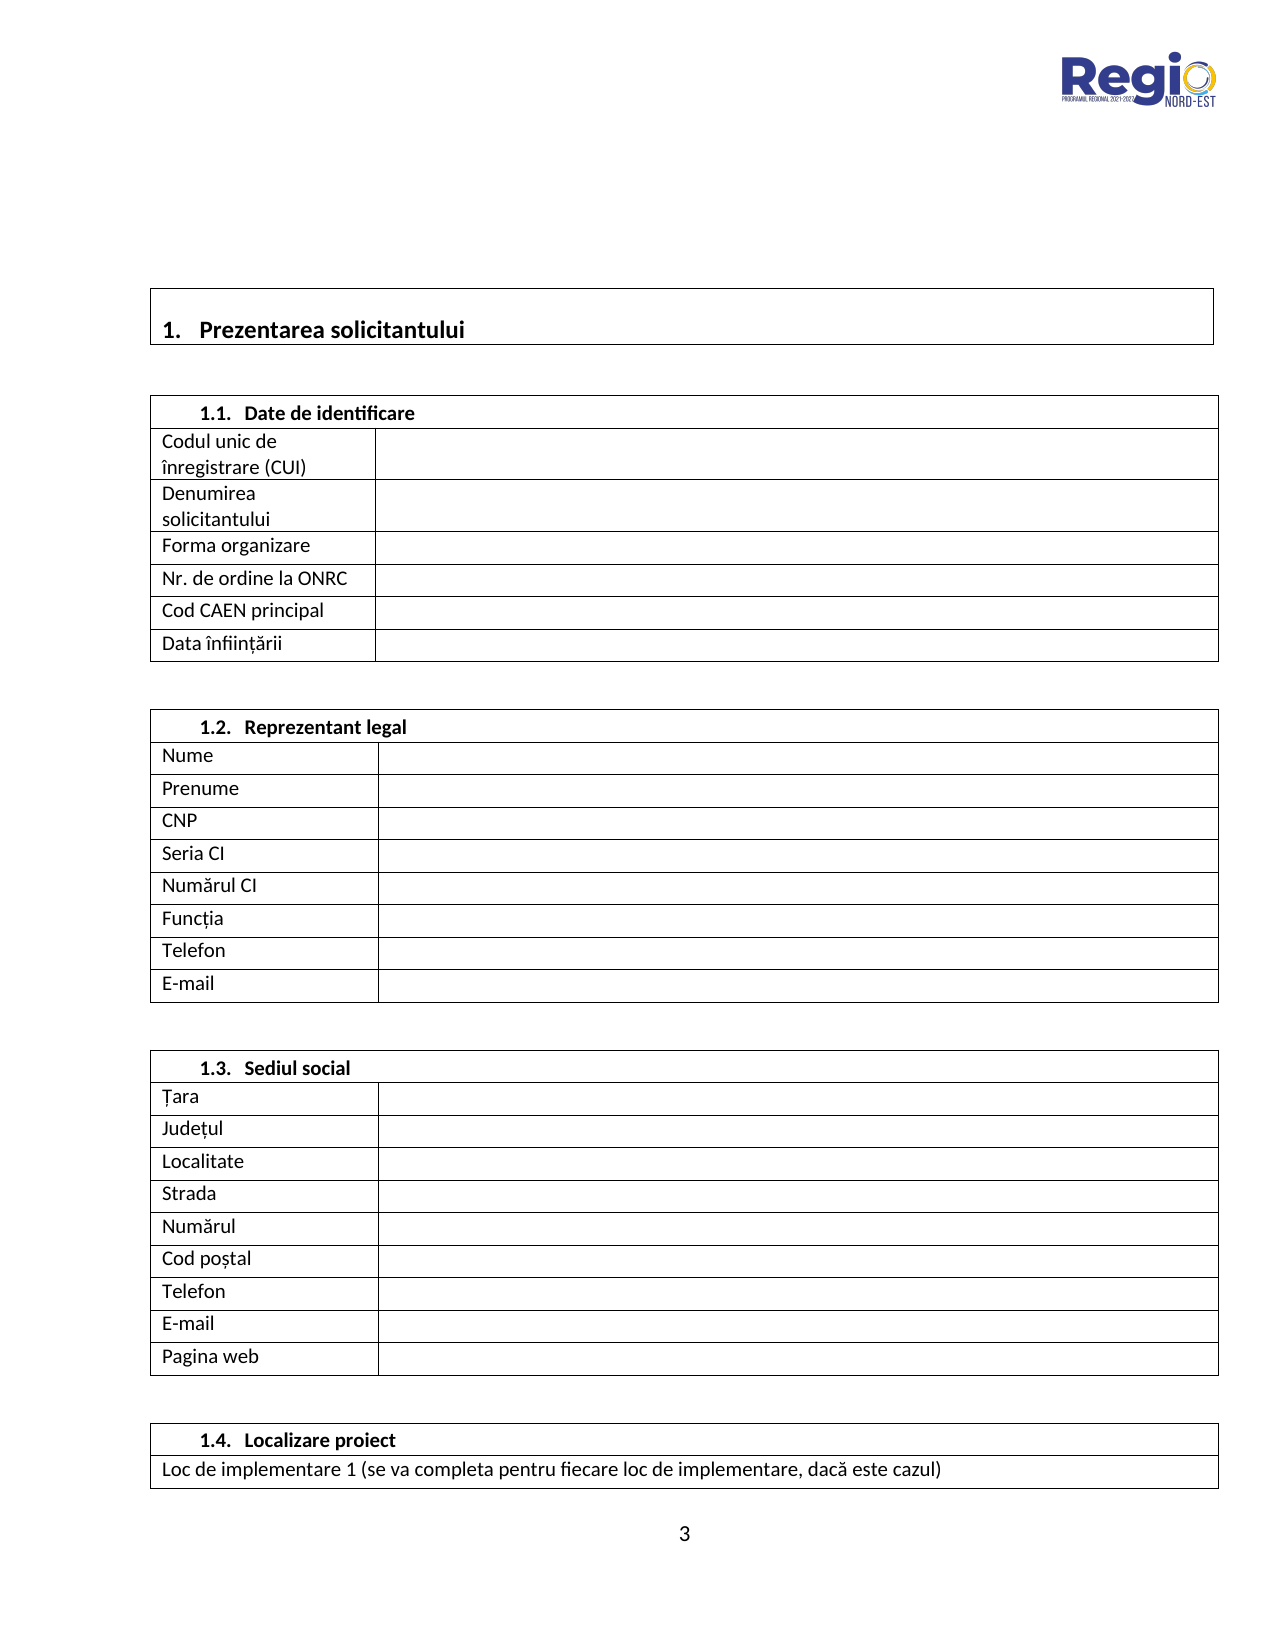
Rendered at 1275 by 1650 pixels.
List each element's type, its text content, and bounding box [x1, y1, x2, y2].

table_header Prezentarea solicitantului [151, 289, 1213, 344]
table_cell [379, 905, 1218, 937]
table_cell Numărul [151, 1213, 378, 1244]
table_cell [376, 429, 1218, 479]
table_cell [379, 1343, 1218, 1374]
table_cell E-mail [151, 970, 378, 1002]
table_cell [376, 630, 1218, 661]
table_cell CNP [151, 808, 378, 839]
table_cell Cod CAEN principal [151, 597, 375, 629]
table_cell [379, 1213, 1218, 1244]
table_cell [376, 565, 1218, 596]
table_cell Telefon [151, 1278, 378, 1309]
table_cell [379, 1116, 1218, 1147]
table_cell Forma organizare [151, 532, 375, 564]
table_cell [379, 1148, 1218, 1179]
table_cell [379, 775, 1218, 807]
table_cell [376, 532, 1218, 564]
table_cell [379, 1181, 1218, 1212]
table_cell [379, 873, 1218, 904]
table_cell Seria CI [151, 840, 378, 872]
table_cell Prenume [151, 775, 378, 807]
table_cell [379, 938, 1218, 969]
table_cell Data înființării [151, 630, 375, 661]
table_cell Denumirea solicitantului [151, 480, 375, 531]
table_cell Pagina web [151, 1343, 378, 1374]
picture [1059, 48, 1219, 110]
table_cell Nume [151, 743, 378, 774]
table_cell [379, 970, 1218, 1002]
table_header Reprezentant legal [151, 710, 1218, 742]
table_cell Nr. de ordine la ONRC [151, 565, 375, 596]
table_cell Cod poștal [151, 1246, 378, 1277]
table_cell [379, 808, 1218, 839]
table_cell Județul [151, 1116, 378, 1147]
table_cell Țara [151, 1083, 378, 1114]
table_cell Loc de implementare 1 (se va completa pentru fiecare loc de implementare, dacă este cazul) [151, 1456, 1218, 1487]
table_header Sediul social [151, 1051, 1218, 1082]
table_cell [379, 743, 1218, 774]
table_header Localizare proiect [151, 1424, 1218, 1455]
table_cell [376, 480, 1218, 531]
table_cell [376, 597, 1218, 629]
table_cell Numărul CI [151, 873, 378, 904]
table_cell Codul unic de înregistrare (CUI) [151, 429, 375, 479]
table_cell Telefon [151, 938, 378, 969]
table_cell E-mail [151, 1311, 378, 1342]
table_cell Strada [151, 1181, 378, 1212]
table_cell Funcția [151, 905, 378, 937]
table_cell [379, 840, 1218, 872]
table_cell [379, 1083, 1218, 1114]
table_cell Localitate [151, 1148, 378, 1179]
table_cell [379, 1246, 1218, 1277]
table_cell [379, 1311, 1218, 1342]
table_header Date de identificare [151, 396, 1218, 427]
table_cell [379, 1278, 1218, 1309]
